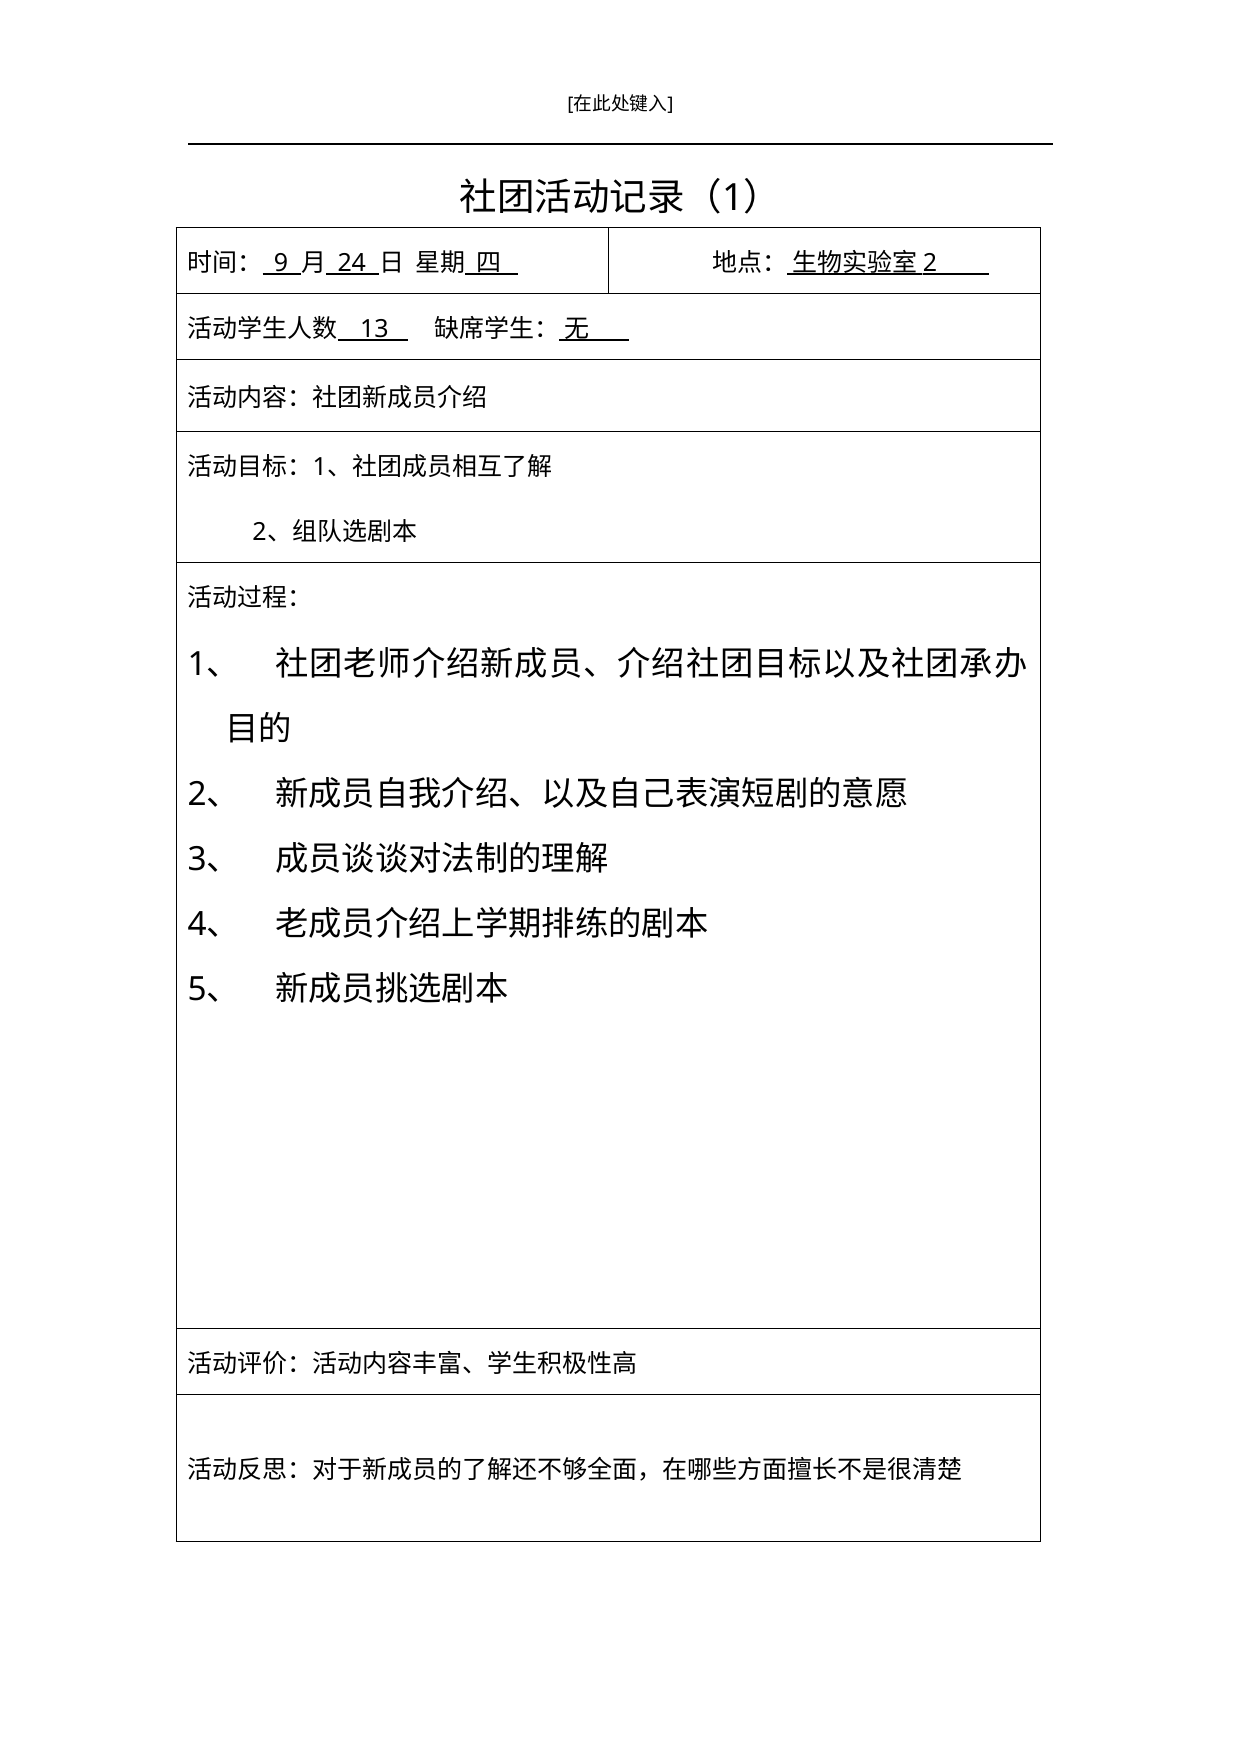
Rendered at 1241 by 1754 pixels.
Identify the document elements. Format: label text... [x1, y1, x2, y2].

table_cell 活动学生人数 13 缺席学生： 无 [177, 294, 1040, 359]
table_header 地点： 生物实验室2 [609, 228, 1040, 293]
table_header 时间： 9 月 24 日 星期 四 [177, 228, 608, 293]
table_cell 活动目标：1、社团成员相互了解 2、组队选剧本 [177, 432, 1040, 562]
table_cell 活动反思：对于新成员的了解还不够全面，在哪些方面擅长不是很清楚 [177, 1395, 1040, 1541]
table_cell 活动内容：社团新成员介绍 [177, 360, 1040, 431]
table_cell 活动过程： 社团老师介绍新成员、介绍社团目标以及社团承办目的 新成员自我介绍、以及自己表演短剧的意愿 成员谈谈对法制的理解 老成员介绍上学期排练的剧本 新成员挑选剧本 [177, 563, 1040, 1328]
table_cell 活动评价：活动内容丰富、学生积极性高 [177, 1329, 1040, 1394]
text 社团活动记录（1） [187, 162, 1053, 227]
